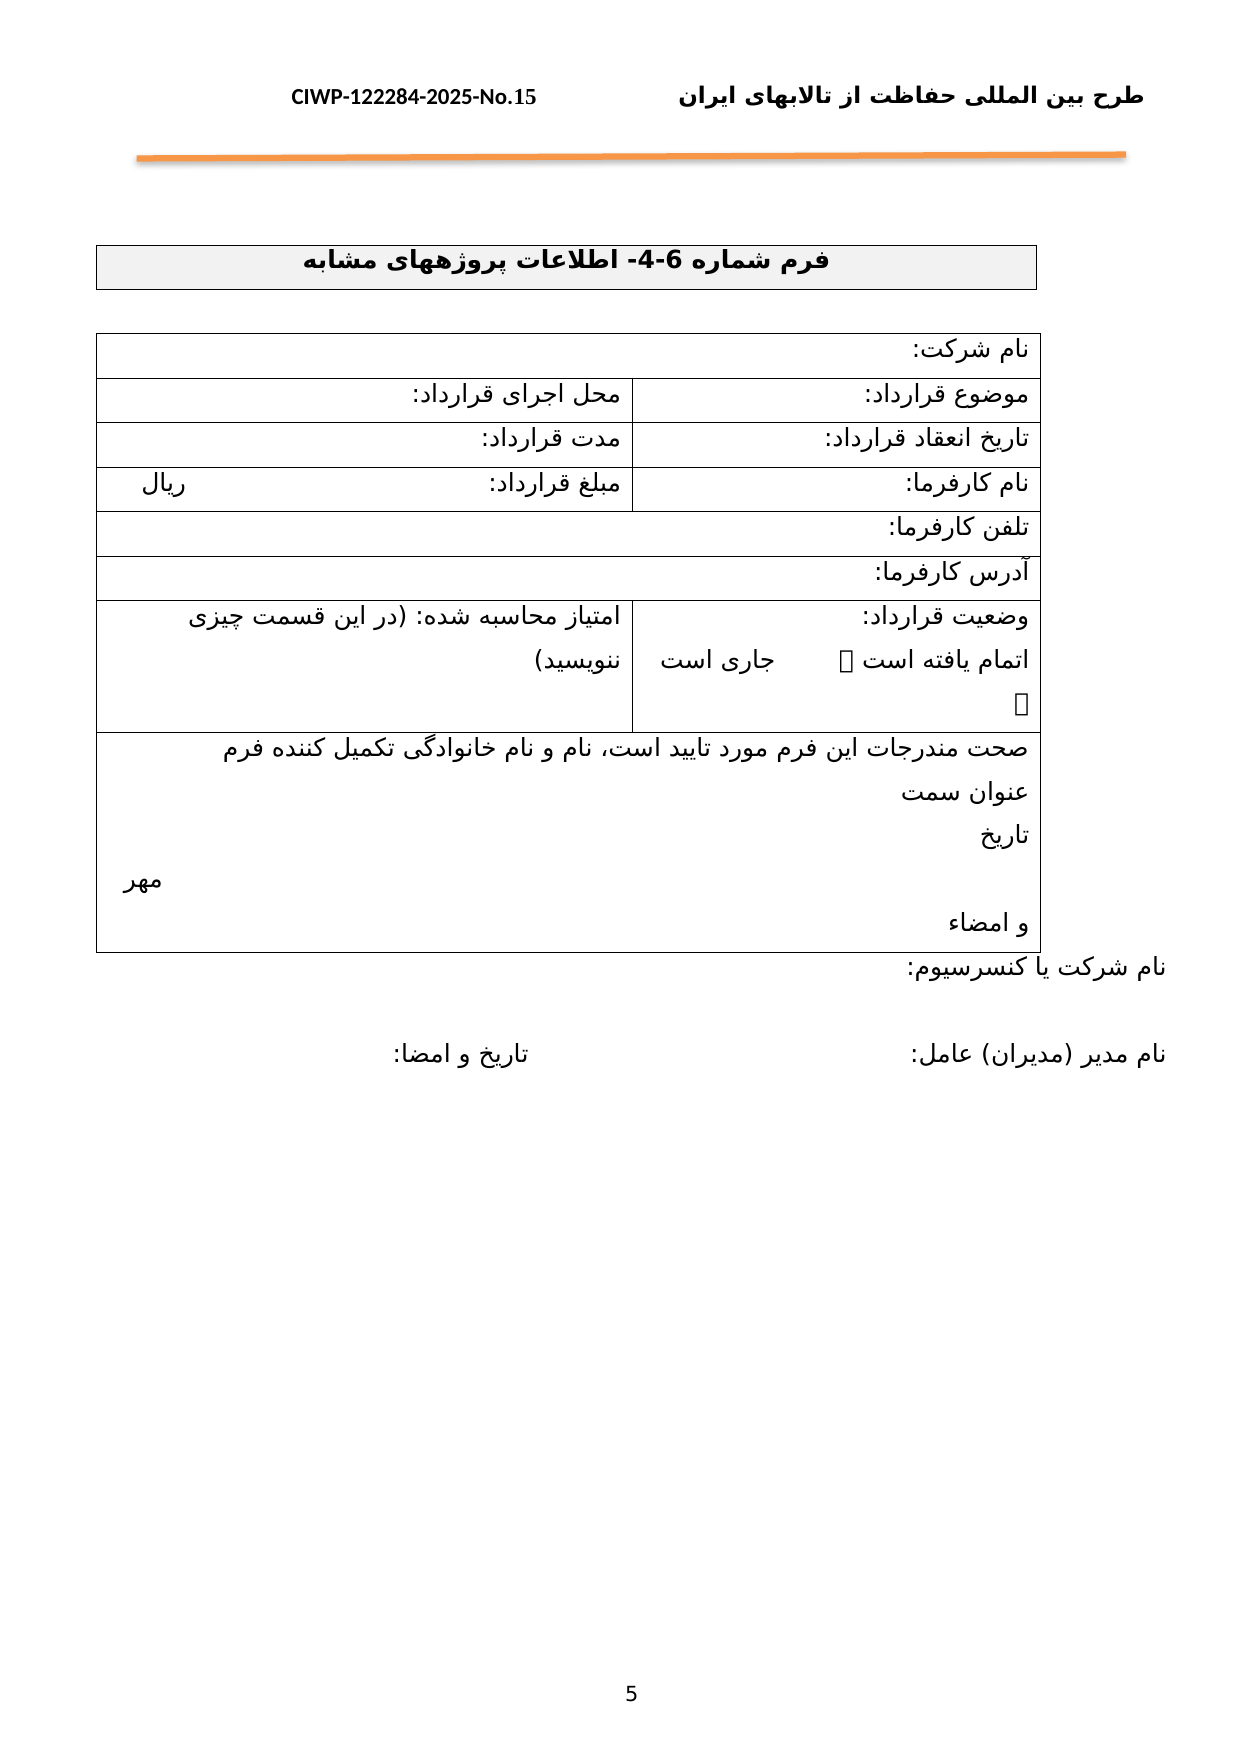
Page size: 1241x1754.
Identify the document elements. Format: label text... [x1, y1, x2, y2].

text نام شرکت یا کنسرسیوم: [96, 953, 1167, 982]
table_cell مبلغ قرارداد: ریال [97, 468, 632, 511]
table_cell وضعیت قرارداد: اتمام یافته است جاری است [633, 601, 1040, 732]
table_cell محل اجرای قرارداد: [97, 379, 632, 422]
table_cell مدت قرارداد: [97, 423, 632, 467]
table_header فرم شماره 6-4- اطلاعات پروژههای مشابه [97, 246, 1036, 289]
table_cell نام کارفرما: [633, 468, 1040, 511]
table_cell موضوع قرارداد: [633, 379, 1040, 422]
table_header نام شرکت: [97, 334, 1040, 378]
table_cell تاریخ انعقاد قرارداد: [633, 423, 1040, 467]
table_cell آدرس کارفرما: [97, 557, 1040, 600]
table_cell تلفن کارفرما: [97, 512, 1040, 556]
table_cell امتیاز محاسبه شده: (در این قسمت چیزی ننویسید) [97, 601, 632, 732]
table_cell صحت مندرجات این فرم مورد تایید است، نام و نام خانوادگی تکمیل کننده فرم عنوان سمت تاریخ مهر و امضاء [97, 733, 1040, 952]
text نام مدیر (مدیران) عامل: تاریخ و امضا: [96, 1039, 1167, 1069]
